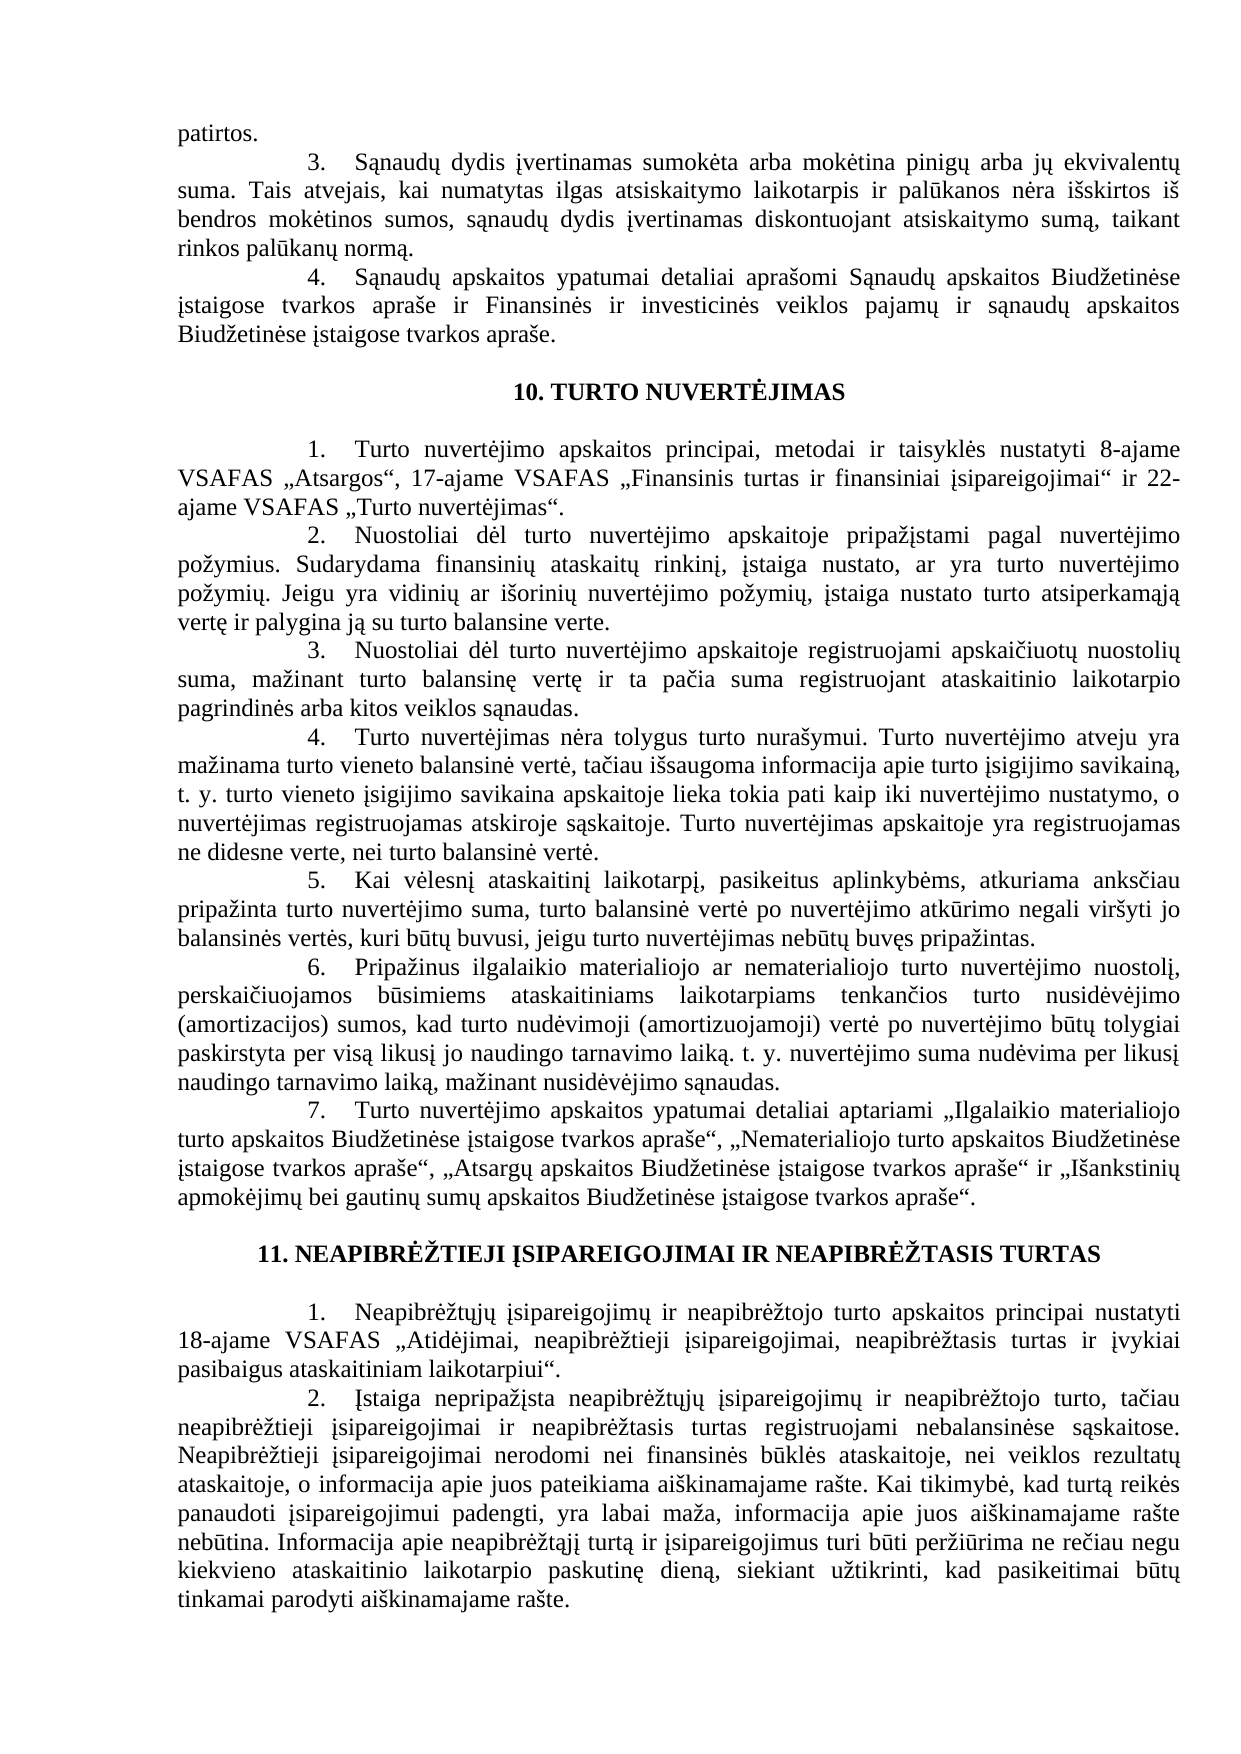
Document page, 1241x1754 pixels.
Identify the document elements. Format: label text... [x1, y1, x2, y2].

text 10. Turto nuvertėjimas [177, 377, 1181, 406]
list Nuostoliai dėl turto nuvertėjimo apskaitoje registruojami apskaičiuotų nuostolių suma, mažinant turto balansinę vertę ir ta pačia suma registruojant ataskaitinio laikotarpio pagrindinės arba kitos veiklos sąnaudas. [177, 636, 1181, 722]
list Pripažinus ilgalaikio materialiojo ar nematerialiojo turto nuvertėjimo nuostolį, perskaičiuojamos būsimiems ataskaitiniams laikotarpiams tenkančios turto nusidėvėjimo (amortizacijos) sumos, kad turto nudėvimoji (amortizuojamoji) vertė po nuvertėjimo būtų tolygiai paskirstyta per visą likusį jo naudingo tarnavimo laiką. t. y. nuvertėjimo suma nudėvima per likusį naudingo tarnavimo laiką, mažinant nusidėvėjimo sąnaudas. [177, 952, 1181, 1096]
list Įstaiga nepripažįsta neapibrėžtųjų įsipareigojimų ir neapibrėžtojo turto, tačiau neapibrėžtieji įsipareigojimai ir neapibrėžtasis turtas registruojami nebalansinėse sąskaitose. Neapibrėžtieji įsipareigojimai nerodomi nei finansinės būklės ataskaitoje, nei veiklos rezultatų ataskaitoje, o informacija apie juos pateikiama aiškinamajame rašte. Kai tikimybė, kad turtą reikės panaudoti įsipareigojimui padengti, yra labai maža, informacija apie juos aiškinamajame rašte nebūtina. Informacija apie neapibrėžtąjį turtą ir įsipareigojimus turi būti peržiūrima ne rečiau negu kiekvieno ataskaitinio laikotarpio paskutinę dieną, siekiant užtikrinti, kad pasikeitimai būtų tinkamai parodyti aiškinamajame rašte. [177, 1383, 1181, 1613]
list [177, 118, 1181, 147]
list Turto nuvertėjimo apskaitos principai, metodai ir taisyklės nustatyti 8-ajame VSAFAS „Atsargos“, 17-ajame VSAFAS „Finansinis turtas ir finansiniai įsipareigojimai“ ir 22-ajame VSAFAS „Turto nuvertėjimas“. [177, 434, 1181, 521]
list Neapibrėžtųjų įsipareigojimų ir neapibrėžtojo turto apskaitos principai nustatyti 18-ajame VSAFAS „Atidėjimai, neapibrėžtieji įsipareigojimai, neapibrėžtasis turtas ir įvykiai pasibaigus ataskaitiniam laikotarpiui“. [177, 1297, 1181, 1383]
list Turto nuvertėjimo apskaitos ypatumai detaliai aptariami „Ilgalaikio materialiojo turto apskaitos Biudžetinėse įstaigose tvarkos apraše“, „Nematerialiojo turto apskaitos Biudžetinėse įstaigose tvarkos apraše“, „Atsargų apskaitos Biudžetinėse įstaigose tvarkos apraše“ ir „Išankstinių apmokėjimų bei gautinų sumų apskaitos Biudžetinėse įstaigose tvarkos apraše“. [177, 1096, 1181, 1211]
list Sąnaudų apskaitos ypatumai detaliai aprašomi Sąnaudų apskaitos Biudžetinėse įstaigose tvarkos apraše ir Finansinės ir investicinės veiklos pajamų ir sąnaudų apskaitos Biudžetinėse įstaigose tvarkos apraše. [177, 262, 1181, 348]
list Nuostoliai dėl turto nuvertėjimo apskaitoje pripažįstami pagal nuvertėjimo požymius. Sudarydama finansinių ataskaitų rinkinį, įstaiga nustato, ar yra turto nuvertėjimo požymių. Jeigu yra vidinių ar išorinių nuvertėjimo požymių, įstaiga nustato turto atsiperkamąją vertę ir palygina ją su turto balansine verte. [177, 521, 1181, 636]
list Turto nuvertėjimas nėra tolygus turto nurašymui. Turto nuvertėjimo atveju yra mažinama turto vieneto balansinė vertė, tačiau išsaugoma informacija apie turto įsigijimo savikainą, t. y. turto vieneto įsigijimo savikaina apskaitoje lieka tokia pati kaip iki nuvertėjimo nustatymo, o nuvertėjimas registruojamas atskiroje sąskaitoje. Turto nuvertėjimas apskaitoje yra registruojamas ne didesne verte, nei turto balansinė vertė. [177, 722, 1181, 866]
list Kai vėlesnį ataskaitinį laikotarpį, pasikeitus aplinkybėms, atkuriama anksčiau pripažinta turto nuvertėjimo suma, turto balansinė vertė po nuvertėjimo atkūrimo negali viršyti jo balansinės vertės, kuri būtų buvusi, jeigu turto nuvertėjimas nebūtų buvęs pripažintas. [177, 866, 1181, 952]
list Sąnaudų dydis įvertinamas sumokėta arba mokėtina pinigų arba jų ekvivalentų suma. Tais atvejais, kai numatytas ilgas atsiskaitymo laikotarpis ir palūkanos nėra išskirtos iš bendros mokėtinos sumos, sąnaudų dydis įvertinamas diskontuojant atsiskaitymo sumą, taikant rinkos palūkanų normą. [177, 147, 1181, 262]
text 11. Neapibrėžtieji įsipareigojimai ir neapibrėžtasis turtas [177, 1239, 1181, 1268]
